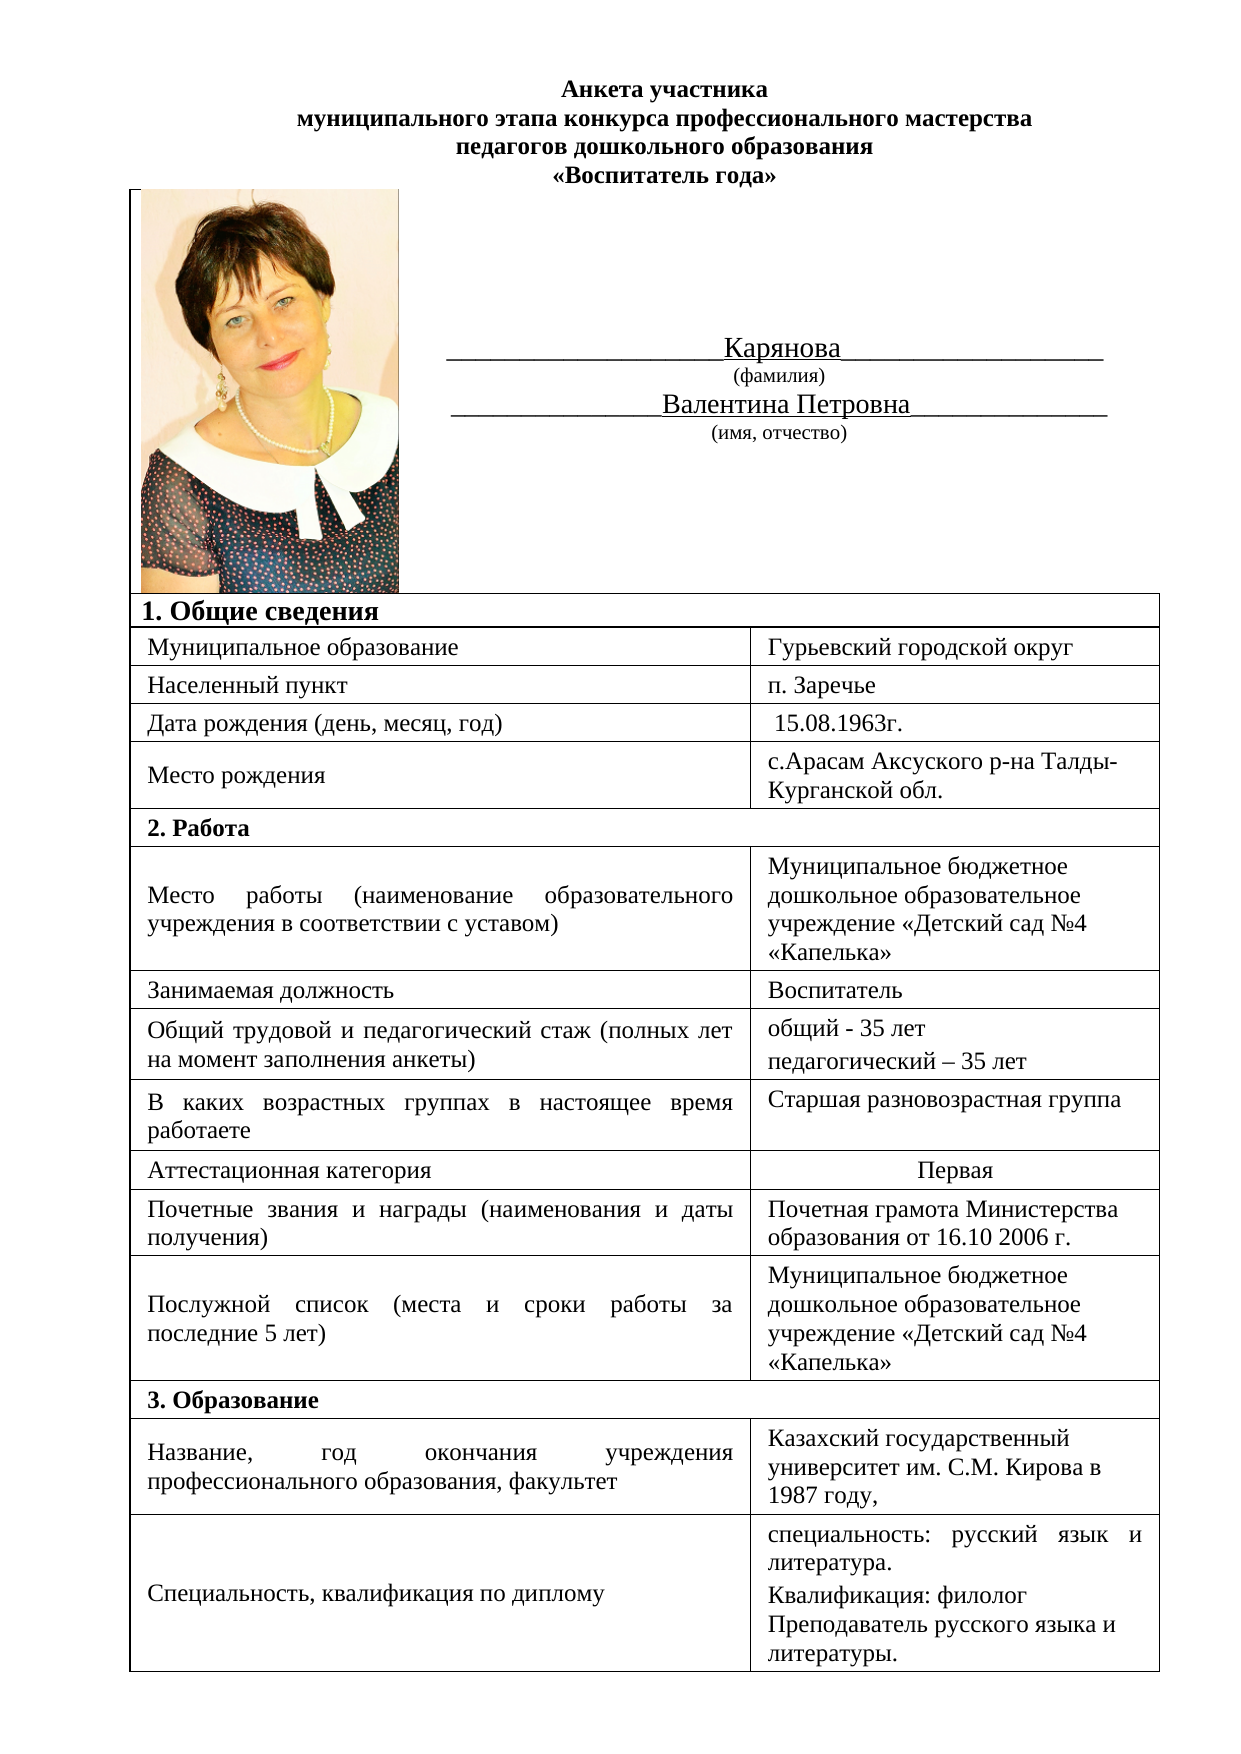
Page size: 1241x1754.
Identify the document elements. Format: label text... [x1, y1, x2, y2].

table_cell Послужной список (места и сроки работы за последние 5 лет) [131, 1256, 750, 1380]
table_cell Специальность, квалификация по диплому [131, 1515, 750, 1671]
table_cell Место работы (наименование образовательного учреждения в соответствии с уставом) [131, 847, 750, 970]
table_header ___________________Карянова__________________ (фамилия) _______________Валентина Петровна______________ (имя, отчество) [399, 189, 1159, 593]
table_cell Муниципальное бюджетное дошкольное образовательное учреждение «Детский сад №4 «Капелька» [751, 847, 1159, 970]
table_cell 15.08.1963г. [751, 704, 1159, 741]
table_cell 1. Общие сведения [131, 594, 1159, 626]
table_cell Старшая разновозрастная группа [751, 1080, 1159, 1150]
table_cell общий - 35 лет педагогический – 35 лет [751, 1009, 1159, 1079]
table_cell специальность: русский язык и литература. Квалификация: филолог Преподаватель русского языка и литературы. [751, 1515, 1159, 1671]
table_cell Гурьевский городской округ [751, 628, 1159, 664]
table_cell Почетные звания и награды (наименования и даты получения) [131, 1190, 750, 1255]
table_cell Место рождения [131, 742, 750, 808]
table_cell Дата рождения (день, месяц, год) [131, 704, 750, 741]
text муниципального этапа конкурса профессионального мастерства [177, 103, 1152, 131]
text «Воспитатель года» [177, 160, 1152, 189]
table_cell Первая [751, 1151, 1159, 1188]
table_header [131, 190, 141, 593]
table_cell Общий трудовой и педагогический стаж (полных лет на момент заполнения анкеты) [131, 1009, 750, 1079]
table_cell Муниципальное образование [131, 628, 750, 664]
table_cell Воспитатель [751, 971, 1159, 1008]
table_cell Населенный пункт [131, 666, 750, 703]
table_cell Почетная грамота Министерства образования от 16.10 2006 г. [751, 1190, 1159, 1255]
table_cell Занимаемая должность [131, 971, 750, 1008]
table_cell Название, год окончания учреждения профессионального образования, факультет [131, 1419, 750, 1513]
picture [141, 189, 399, 593]
table_cell Муниципальное бюджетное дошкольное образовательное учреждение «Детский сад №4 «Капелька» [751, 1256, 1159, 1380]
table_cell 2. Работа [131, 809, 1159, 846]
table_cell Казахский государственный университет им. С.М. Кирова в 1987 году, [751, 1419, 1159, 1513]
text Анкета участника [177, 74, 1152, 103]
table_cell 3. Образование [131, 1381, 1159, 1418]
table_cell В каких возрастных группах в настоящее время работаете [131, 1080, 750, 1150]
text педагогов дошкольного образования [177, 131, 1152, 160]
table_cell п. Заречье [751, 666, 1159, 703]
table_cell с.Арасам Аксуского р-на Талды-Курганской обл. [751, 742, 1159, 808]
table_cell Аттестационная категория [131, 1151, 750, 1188]
